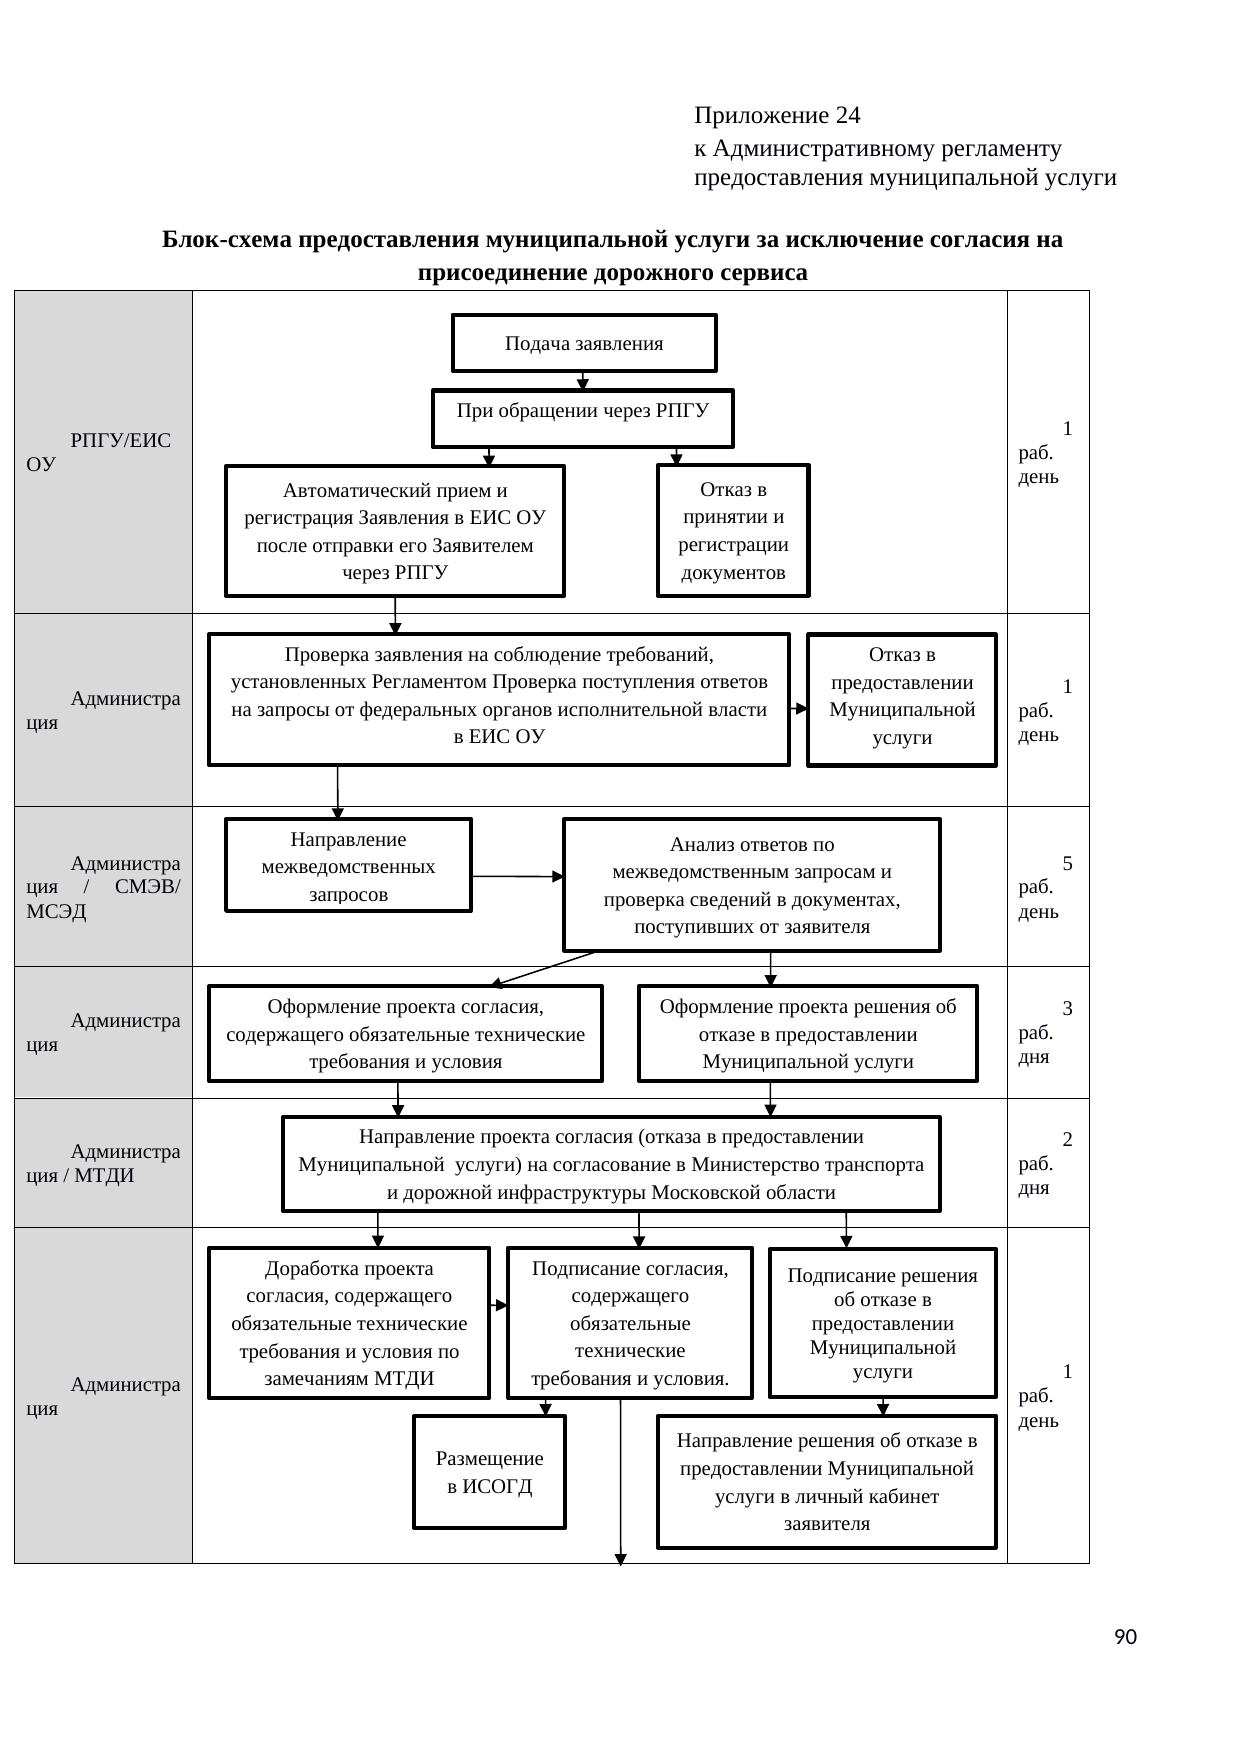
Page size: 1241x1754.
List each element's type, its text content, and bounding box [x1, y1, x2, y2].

table_cell Администрация [15, 967, 192, 1097]
table_cell [193, 614, 394, 806]
table_cell Администрация [15, 1228, 192, 1563]
table_cell Администрация [15, 614, 192, 806]
table_cell [193, 1228, 619, 1563]
table_cell 3 раб. дня [1008, 967, 1089, 1097]
table_cell 2 раб. дня [1008, 1099, 1089, 1227]
table_cell [622, 1228, 1007, 1563]
table_cell 1 раб. день [1008, 1228, 1089, 1563]
table_cell [193, 807, 586, 966]
subtitle Приложение 24 [694, 100, 1137, 129]
table_cell [193, 967, 544, 1097]
table_cell 5 раб. день [1008, 807, 1089, 966]
table_cell Администрация / МТДИ [15, 1099, 192, 1227]
table_cell Администрация / СМЭВ/ МСЭД [15, 807, 192, 966]
table_cell [772, 967, 1007, 1097]
table_cell [772, 1099, 1007, 1227]
table_cell [379, 1228, 638, 1304]
table_cell [399, 1099, 769, 1115]
table_cell [399, 967, 769, 1097]
table_cell [379, 1213, 638, 1227]
table_cell [640, 1213, 845, 1227]
text к Административному регламенту предоставления муниципальной услуги [694, 133, 1137, 191]
subtitle Блок-схема предоставления муниципальной услуги за исключение согласия на присоединение дорожного сервиса [89, 224, 1137, 286]
table_cell [339, 807, 1007, 966]
table_cell [193, 1099, 397, 1227]
table_cell [339, 614, 1007, 806]
table_header 1 раб. день [1008, 291, 1089, 613]
table_header [193, 291, 1007, 613]
table_cell 1 раб. день [1008, 614, 1089, 806]
table_header РПГУ/ЕИС ОУ [15, 291, 192, 613]
